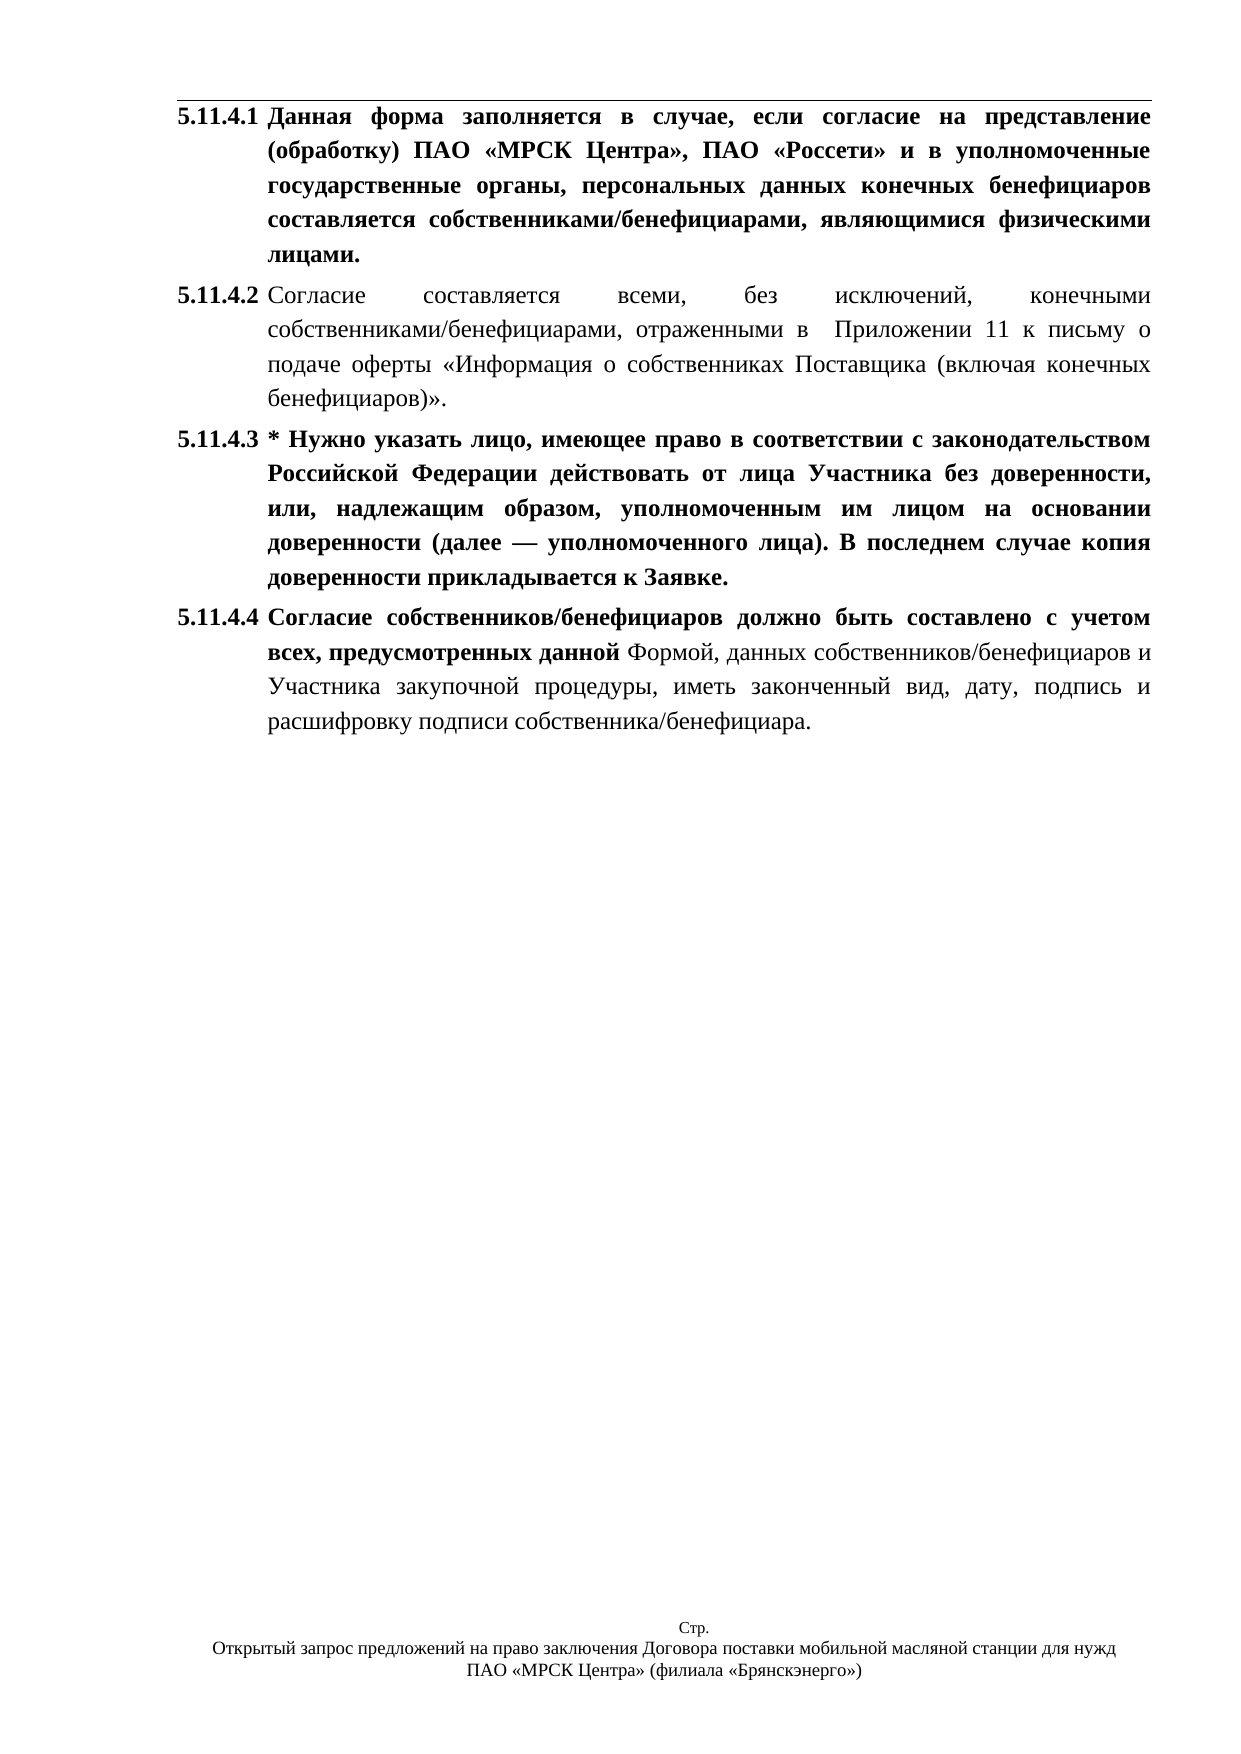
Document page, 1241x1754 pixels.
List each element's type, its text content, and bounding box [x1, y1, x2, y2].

list * Нужно указать лицо, имеющее право в соответствии с законодательством Российской Федерации действовать от лица Участника без доверенности, или, надлежащим образом, уполномоченным им лицом на основании доверенности (далее — уполномоченного лица). В последнем случае копия доверенности прикладывается к Заявке. [177, 424, 1152, 591]
list Данная форма заполняется в случае, если согласие на представление (обработку) ПАО «МРСК Центра», ПАО «Россети» и в уполномоченные государственные органы, персональных данных конечных бенефициаров составляется собственниками/бенефициарами, являющимися физическими лицами. [177, 101, 1152, 268]
list Согласие собственников/бенефициаров должно быть составлено с учетом всех, предусмотренных данной Формой, данных собственников/бенефициаров и Участника закупочной процедуры, иметь законченный вид, дату, подпись и расшифровку подписи собственника/бенефициара. [177, 602, 1152, 735]
list Согласие составляется всеми, без исключений, конечными собственниками/бенефициарами, отраженными в Приложении 11 к письму о подаче оферты «Информация о собственниках Поставщика (включая конечных бенефициаров)». [177, 280, 1152, 412]
